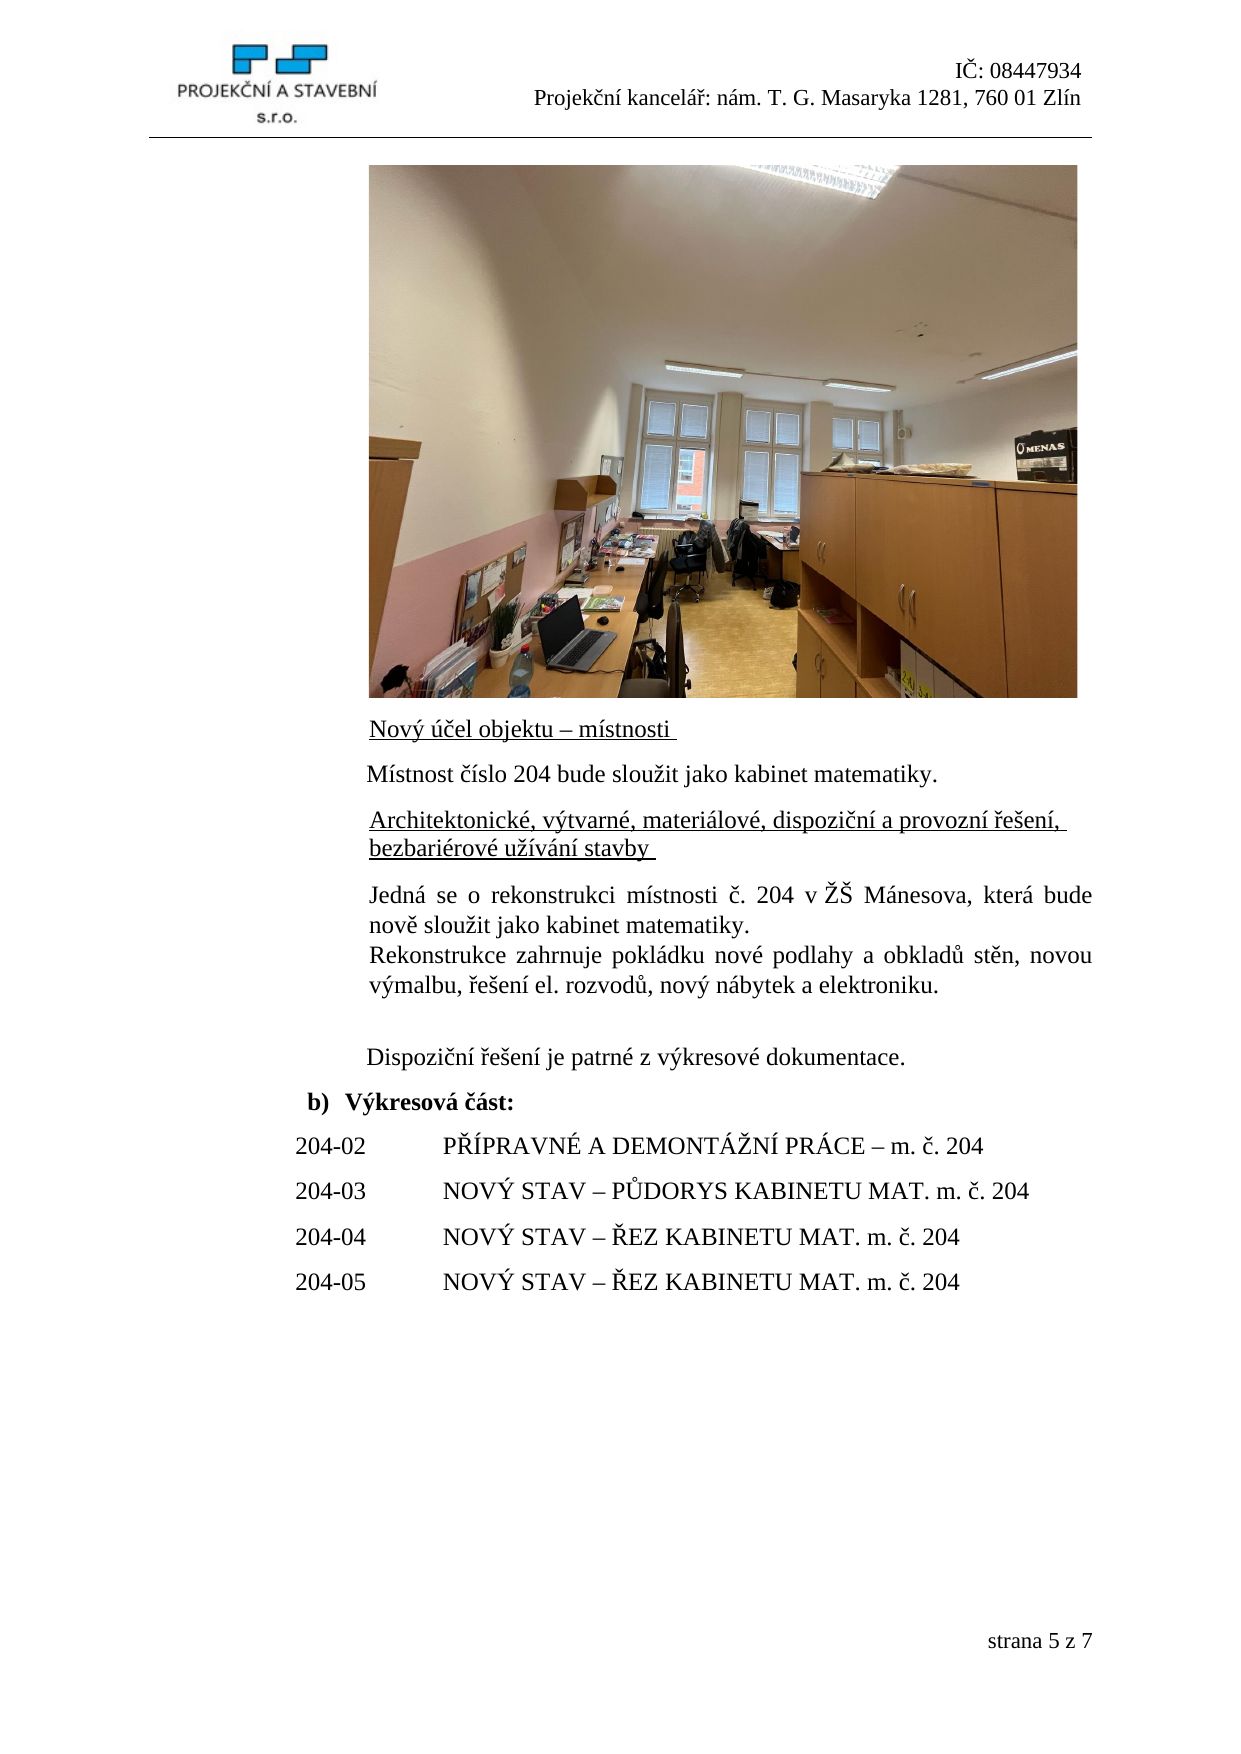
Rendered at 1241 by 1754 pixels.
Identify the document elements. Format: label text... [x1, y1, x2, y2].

text 204-02 PŘÍPRAVNÉ A DEMONTÁŽNÍ PRÁCE – m. č. 204 [295, 1131, 1093, 1160]
text 204-05 NOVÝ STAV – ŘEZ KABINETU MAT. m. č. 204 [295, 1267, 1093, 1296]
picture [159, 30, 389, 135]
text Dispoziční řešení je patrné z výkresové dokumentace. [366, 1042, 1093, 1071]
text 204-04 NOVÝ STAV – ŘEZ KABINETU MAT. m. č. 204 [295, 1222, 1093, 1251]
text 204-03 NOVÝ STAV – PŮDORYS KABINETU MAT. m. č. 204 [295, 1176, 1093, 1205]
text Rekonstrukce zahrnuje pokládku nové podlahy a obkladů stěn, novou výmalbu, řešení el. rozvodů, nový nábytek a elektroniku. [369, 939, 1093, 999]
text Jedná se o rekonstrukci místnosti č. 204 v ŽŠ Mánesova, která bude nově sloužit jako kabinet matematiky. [369, 879, 1093, 939]
text Výkresová část: [307, 1087, 1093, 1116]
text Nový účel objektu – místnosti [369, 714, 1093, 743]
text Architektonické, výtvarné, materiálové, dispoziční a provozní řešení, bezbariérové užívání stavby [369, 805, 1093, 862]
picture [368, 165, 1078, 698]
text Místnost číslo 204 bude sloužit jako kabinet matematiky. [366, 759, 1093, 788]
